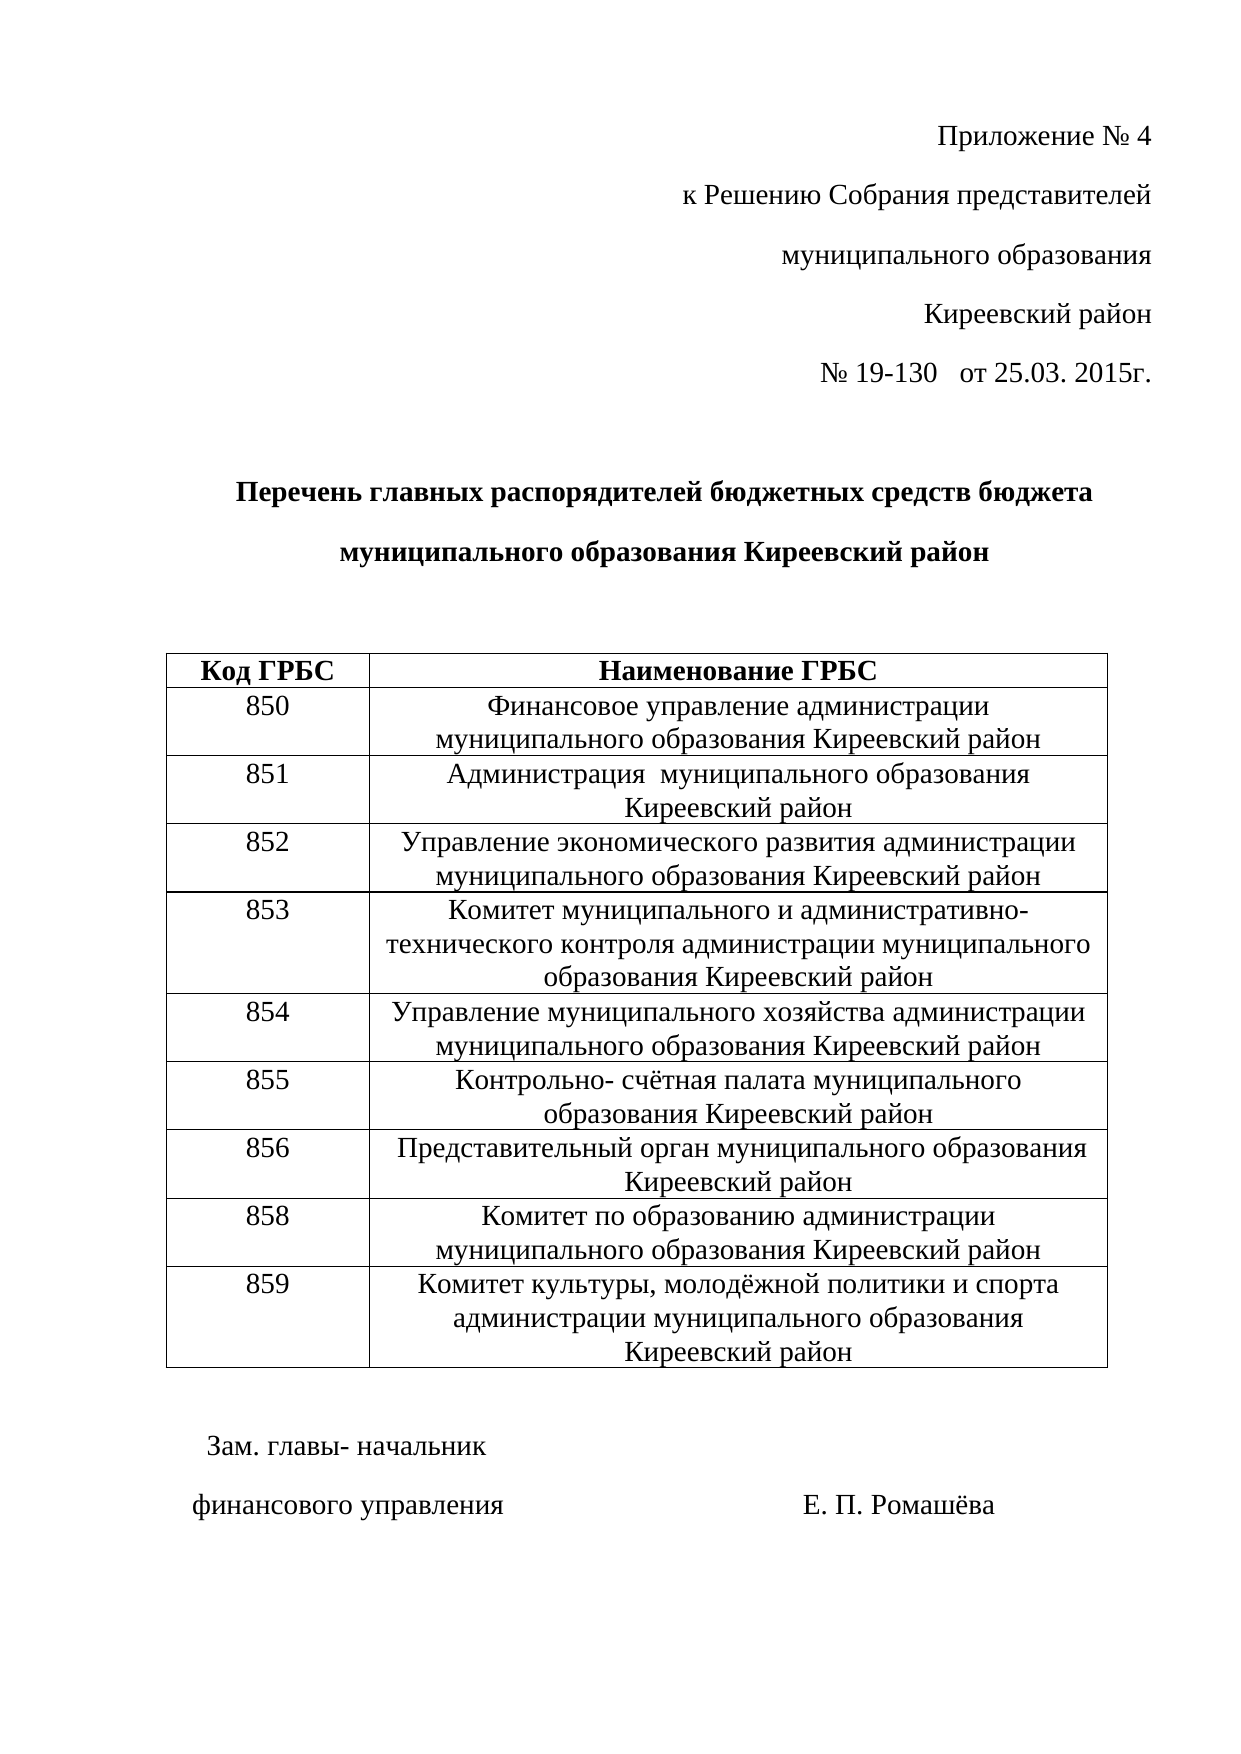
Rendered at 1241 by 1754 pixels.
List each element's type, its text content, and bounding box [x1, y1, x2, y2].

text финансового управления Е. П. Ромашёва [177, 1487, 1152, 1521]
text Приложение № 4 [177, 118, 1152, 152]
table_cell 859 [167, 1267, 369, 1367]
text Киреевский район [177, 296, 1152, 330]
table_cell 851 [167, 756, 369, 823]
table_cell 858 [167, 1199, 369, 1266]
table_header Код ГРБС [167, 654, 369, 687]
text Перечень главных распорядителей бюджетных средств бюджета [177, 474, 1152, 508]
table_cell Контрольно- счётная палата муниципального образования Киреевский район [370, 1062, 1107, 1129]
table_cell Управление экономического развития администрации муниципального образования Киреевский район [370, 824, 1107, 891]
table_cell 850 [167, 688, 369, 755]
table_cell Управление муниципального хозяйства администрации муниципального образования Киреевский район [370, 994, 1107, 1061]
text к Решению Собрания представителей [177, 177, 1152, 211]
table_header Наименование ГРБС [370, 654, 1107, 687]
table_cell Комитет по образованию администрации муниципального образования Киреевский район [370, 1199, 1107, 1266]
table_cell Комитет муниципального и административно- технического контроля администрации муниципального образования Киреевский район [370, 893, 1107, 993]
table_cell 854 [167, 994, 369, 1061]
table_cell Администрация муниципального образования Киреевский район [370, 756, 1107, 823]
table_cell 856 [167, 1130, 369, 1197]
table_cell 852 [167, 824, 369, 891]
table_cell Представительный орган муниципального образования Киреевский район [370, 1130, 1107, 1197]
text № 19-130 от 25.03. 2015г. [177, 356, 1152, 389]
text Зам. главы- начальник [177, 1428, 1152, 1461]
table_cell 853 [167, 893, 369, 993]
table_cell 855 [167, 1062, 369, 1129]
text муниципального образования [177, 237, 1152, 270]
text муниципального образования Киреевский район [177, 534, 1152, 567]
table_cell Финансовое управление администрации муниципального образования Киреевский район [370, 688, 1107, 755]
table_cell Комитет культуры, молодёжной политики и спорта администрации муниципального образования Киреевский район [370, 1267, 1107, 1367]
